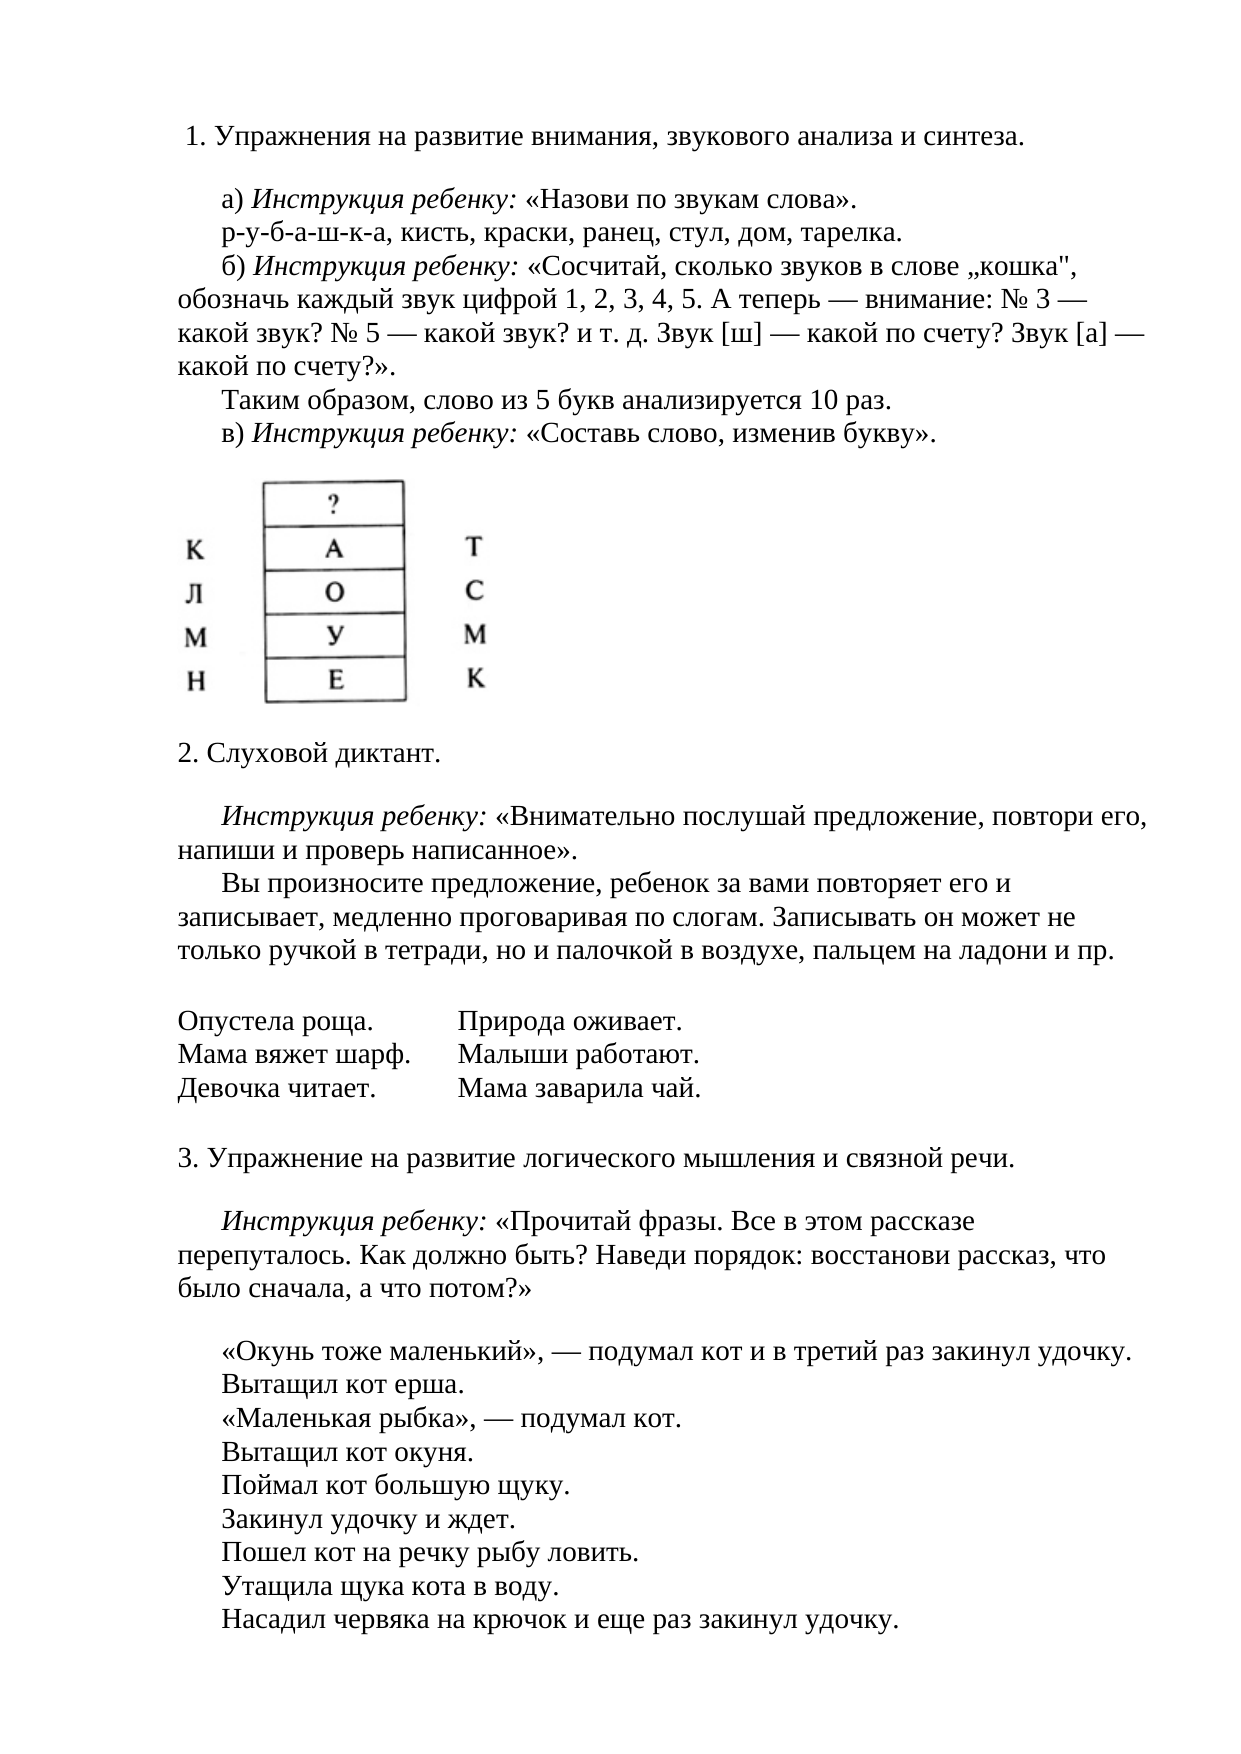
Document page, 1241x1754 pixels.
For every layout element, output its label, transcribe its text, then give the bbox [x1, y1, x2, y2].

text 2. Слуховой диктант. [177, 736, 1152, 769]
text Инструкция ребенку: «Внимательно послушай предложение, повтори его, напиши и проверь написанное». Вы произносите предложение, ребенок за вами повторяет его и записывает, медленно проговаривая по слогам. Записывать он может не только ручкой в тетради, но и палочкой в воздухе, пальцем на ладони и пр. [177, 798, 1152, 966]
table_header Природа оживает. Малыши работают. Мама заварила чай. [450, 995, 715, 1111]
text «Окунь тоже маленький», — подумал кот и в третий раз закинул удочку. Вытащил кот ерша. «Маленькая рыбка», — подумал кот. Вытащил кот окуня. Поймал кот большую щуку. Закинул удочку и ждет. Пошел кот на речку рыбу ловить. Утащила щука кота в воду. Насадил червяка на крючок и еще раз закинул удочку. [177, 1333, 1152, 1635]
table_header Опустела роща. Мама вяжет шарф. Девочка читает. [169, 995, 449, 1111]
text 3. Упражнение на развитие логического мышления и связной речи. [177, 1141, 1152, 1174]
text Инструкция ребенку: «Прочитай фразы. Все в этом рассказе перепуталось. Как должно быть? Наведи порядок: восстанови рассказ, что было сначала, а что потом?» [177, 1203, 1152, 1304]
text 1. Упражнения на развитие внимания, звукового анализа и синтеза. [177, 118, 1152, 152]
picture [177, 478, 490, 707]
text а) Инструкция ребенку: «Назови по звукам слова». р-у-б-а-ш-к-а, кисть, краски, ранец, стул, дом, тарелка. б) Инструкция ребенку: «Сосчитай, сколько звуков в слове „кошка", обозначь каждый звук цифрой 1, 2, 3, 4, 5. А теперь — внимание: № 3 — какой звук? № 5 — какой звук? и т. д. Звук [ш] — какой по счету? Звук [а] — какой по счету?». Таким образом, слово из 5 букв анализируется 10 раз. в) Инструкция ребенку: «Составь слово, изменив букву». [177, 181, 1152, 449]
